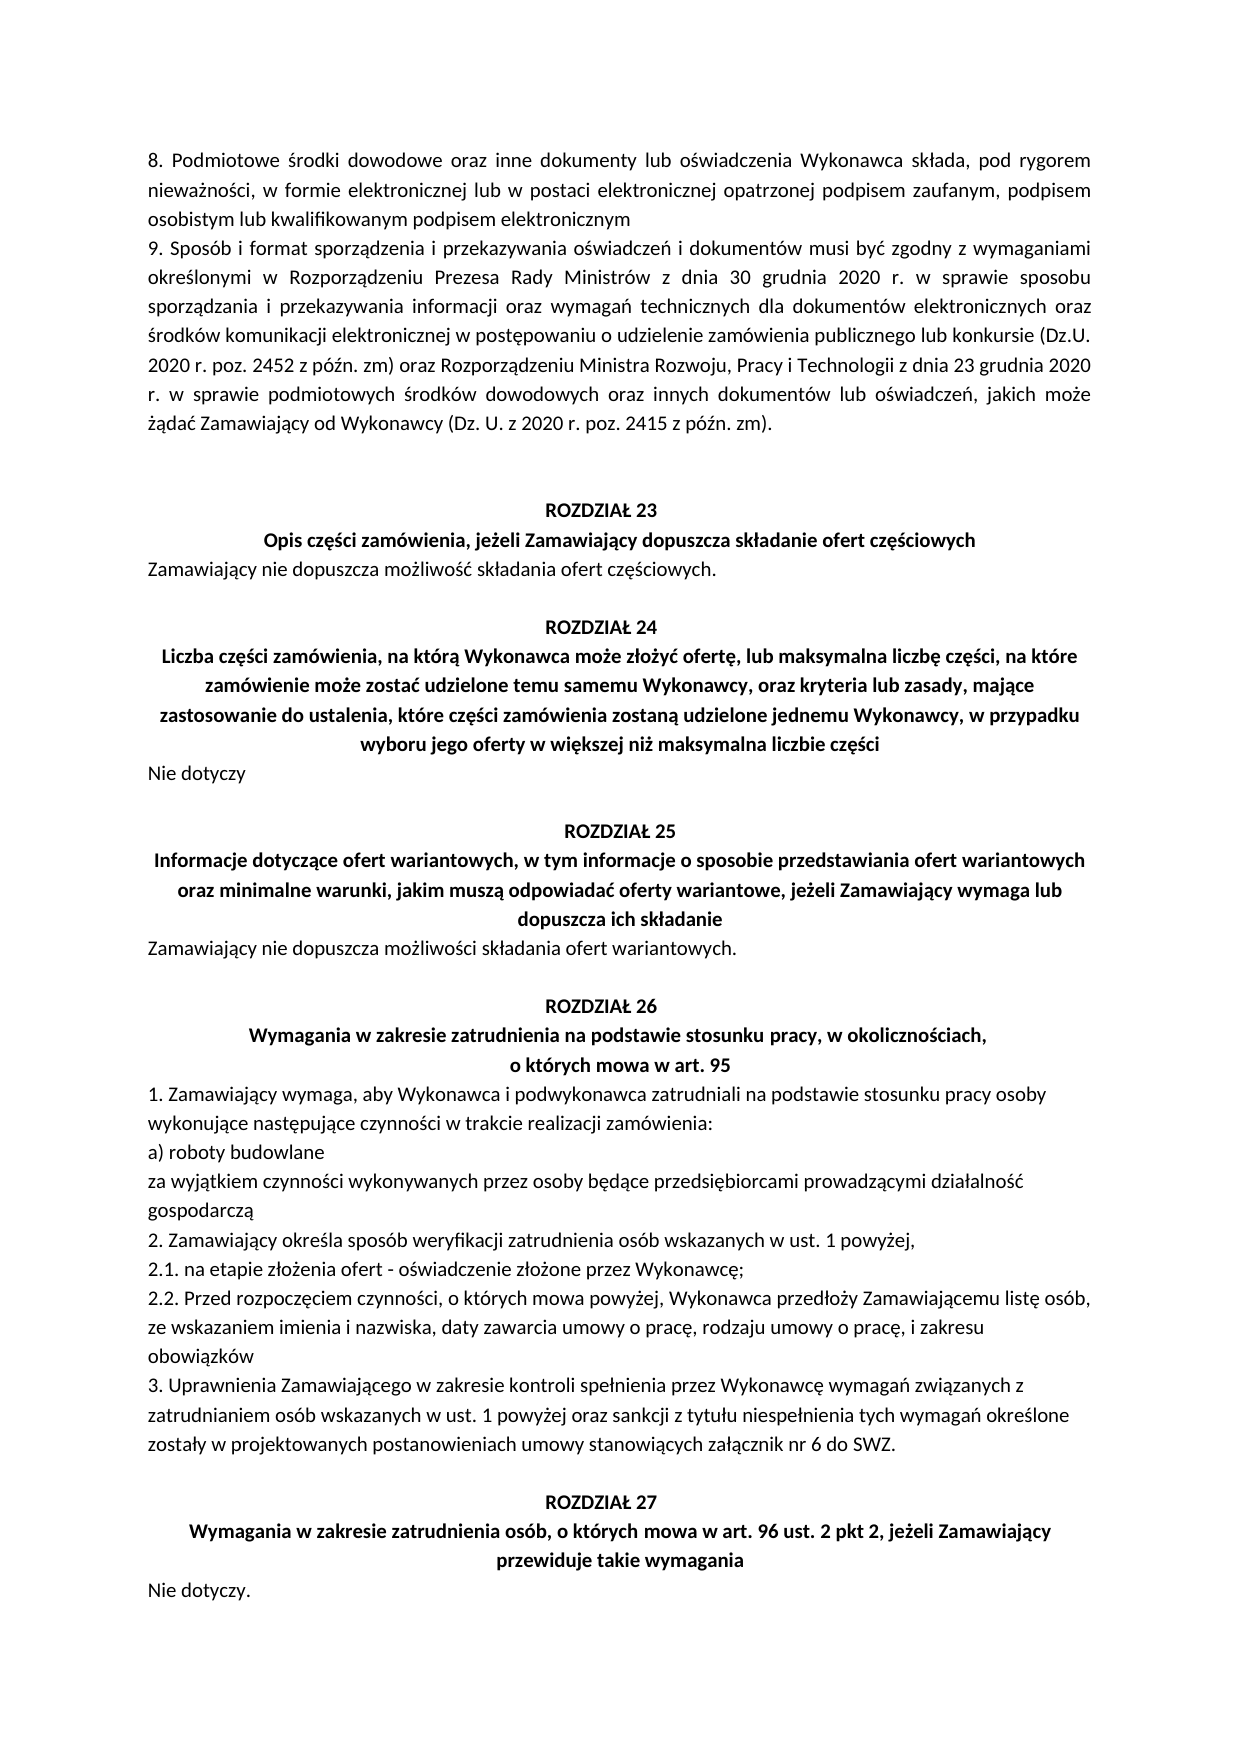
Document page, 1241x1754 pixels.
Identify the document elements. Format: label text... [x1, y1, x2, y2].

text Zamawiający nie dopuszcza możliwość składania ofert częściowych. [148, 556, 1093, 581]
text 2.1. na etapie złożenia ofert - oświadczenie złożone przez Wykonawcę; [148, 1256, 1093, 1281]
text ROZDZIAŁ 23 [148, 498, 1093, 523]
text 2.2. Przed rozpoczęciem czynności, o których mowa powyżej, Wykonawca przedłoży Zamawiającemu listę osób, ze wskazaniem imienia i nazwiska, daty zawarcia umowy o pracę, rodzaju umowy o pracę, i zakresu obowiązków [148, 1285, 1093, 1369]
text ROZDZIAŁ 24 [148, 614, 1093, 640]
text ROZDZIAŁ 25 [148, 818, 1093, 844]
text Wymagania w zakresie zatrudnienia osób, o których mowa w art. 96 ust. 2 pkt 2, jeżeli Zamawiający przewiduje takie wymagania [148, 1518, 1093, 1573]
text 8. Podmiotowe środki dowodowe oraz inne dokumenty lub oświadczenia Wykonawca składa, pod rygorem nieważności, w formie elektronicznej lub w postaci elektronicznej opatrzonej podpisem zaufanym, podpisem osobistym lub kwalifikowanym podpisem elektronicznym [148, 148, 1093, 231]
text 1. Zamawiający wymaga, aby Wykonawca i podwykonawca zatrudniali na podstawie stosunku pracy osoby wykonujące następujące czynności w trakcie realizacji zamówienia: [148, 1081, 1093, 1136]
text Nie dotyczy [148, 760, 1093, 786]
text Informacje dotyczące ofert wariantowych, w tym informacje o sposobie przedstawiania ofert wariantowych oraz minimalne warunki, jakim muszą odpowiadać oferty wariantowe, jeżeli Zamawiający wymaga lub dopuszcza ich składanie [148, 848, 1093, 931]
text Zamawiający nie dopuszcza możliwości składania ofert wariantowych. [148, 935, 1093, 961]
text a) roboty budowlane [148, 1139, 1093, 1165]
text Nie dotyczy. [148, 1577, 1093, 1602]
text 2. Zamawiający określa sposób weryfikacji zatrudnienia osób wskazanych w ust. 1 powyżej, [148, 1227, 1093, 1252]
text Opis części zamówienia, jeżeli Zamawiający dopuszcza składanie ofert częściowych [148, 527, 1093, 552]
text ROZDZIAŁ 26 [148, 993, 1093, 1019]
text Wymagania w zakresie zatrudnienia na podstawie stosunku pracy, w okolicznościach, o których mowa w art. 95 [148, 1023, 1093, 1077]
text 3. Uprawnienia Zamawiającego w zakresie kontroli spełnienia przez Wykonawcę wymagań związanych z zatrudnianiem osób wskazanych w ust. 1 powyżej oraz sankcji z tytułu niespełnienia tych wymagań określone zostały w projektowanych postanowieniach umowy stanowiących załącznik nr 6 do SWZ. [148, 1373, 1093, 1456]
text 9. Sposób i format sporządzenia i przekazywania oświadczeń i dokumentów musi być zgodny z wymaganiami określonymi w Rozporządzeniu Prezesa Rady Ministrów z dnia 30 grudnia 2020 r. w sprawie sposobu sporządzania i przekazywania informacji oraz wymagań technicznych dla dokumentów elektronicznych oraz środków komunikacji elektronicznej w postępowaniu o udzielenie zamówienia publicznego lub konkursie (Dz.U. 2020 r. poz. 2452 z późn. zm) oraz Rozporządzeniu Ministra Rozwoju, Pracy i Technologii z dnia 23 grudnia 2020 r. w sprawie podmiotowych środków dowodowych oraz innych dokumentów lub oświadczeń, jakich może żądać Zamawiający od Wykonawcy (Dz. U. z 2020 r. poz. 2415 z późn. zm). [148, 235, 1093, 436]
text ROZDZIAŁ 27 [148, 1489, 1093, 1515]
text za wyjątkiem czynności wykonywanych przez osoby będące przedsiębiorcami prowadzącymi działalność gospodarczą [148, 1168, 1093, 1223]
text Liczba części zamówienia, na którą Wykonawca może złożyć ofertę, lub maksymalna liczbę części, na które zamówienie może zostać udzielone temu samemu Wykonawcy, oraz kryteria lub zasady, mające zastosowanie do ustalenia, które części zamówienia zostaną udzielone jednemu Wykonawcy, w przypadku wyboru jego oferty w większej niż maksymalna liczbie części [148, 643, 1093, 756]
